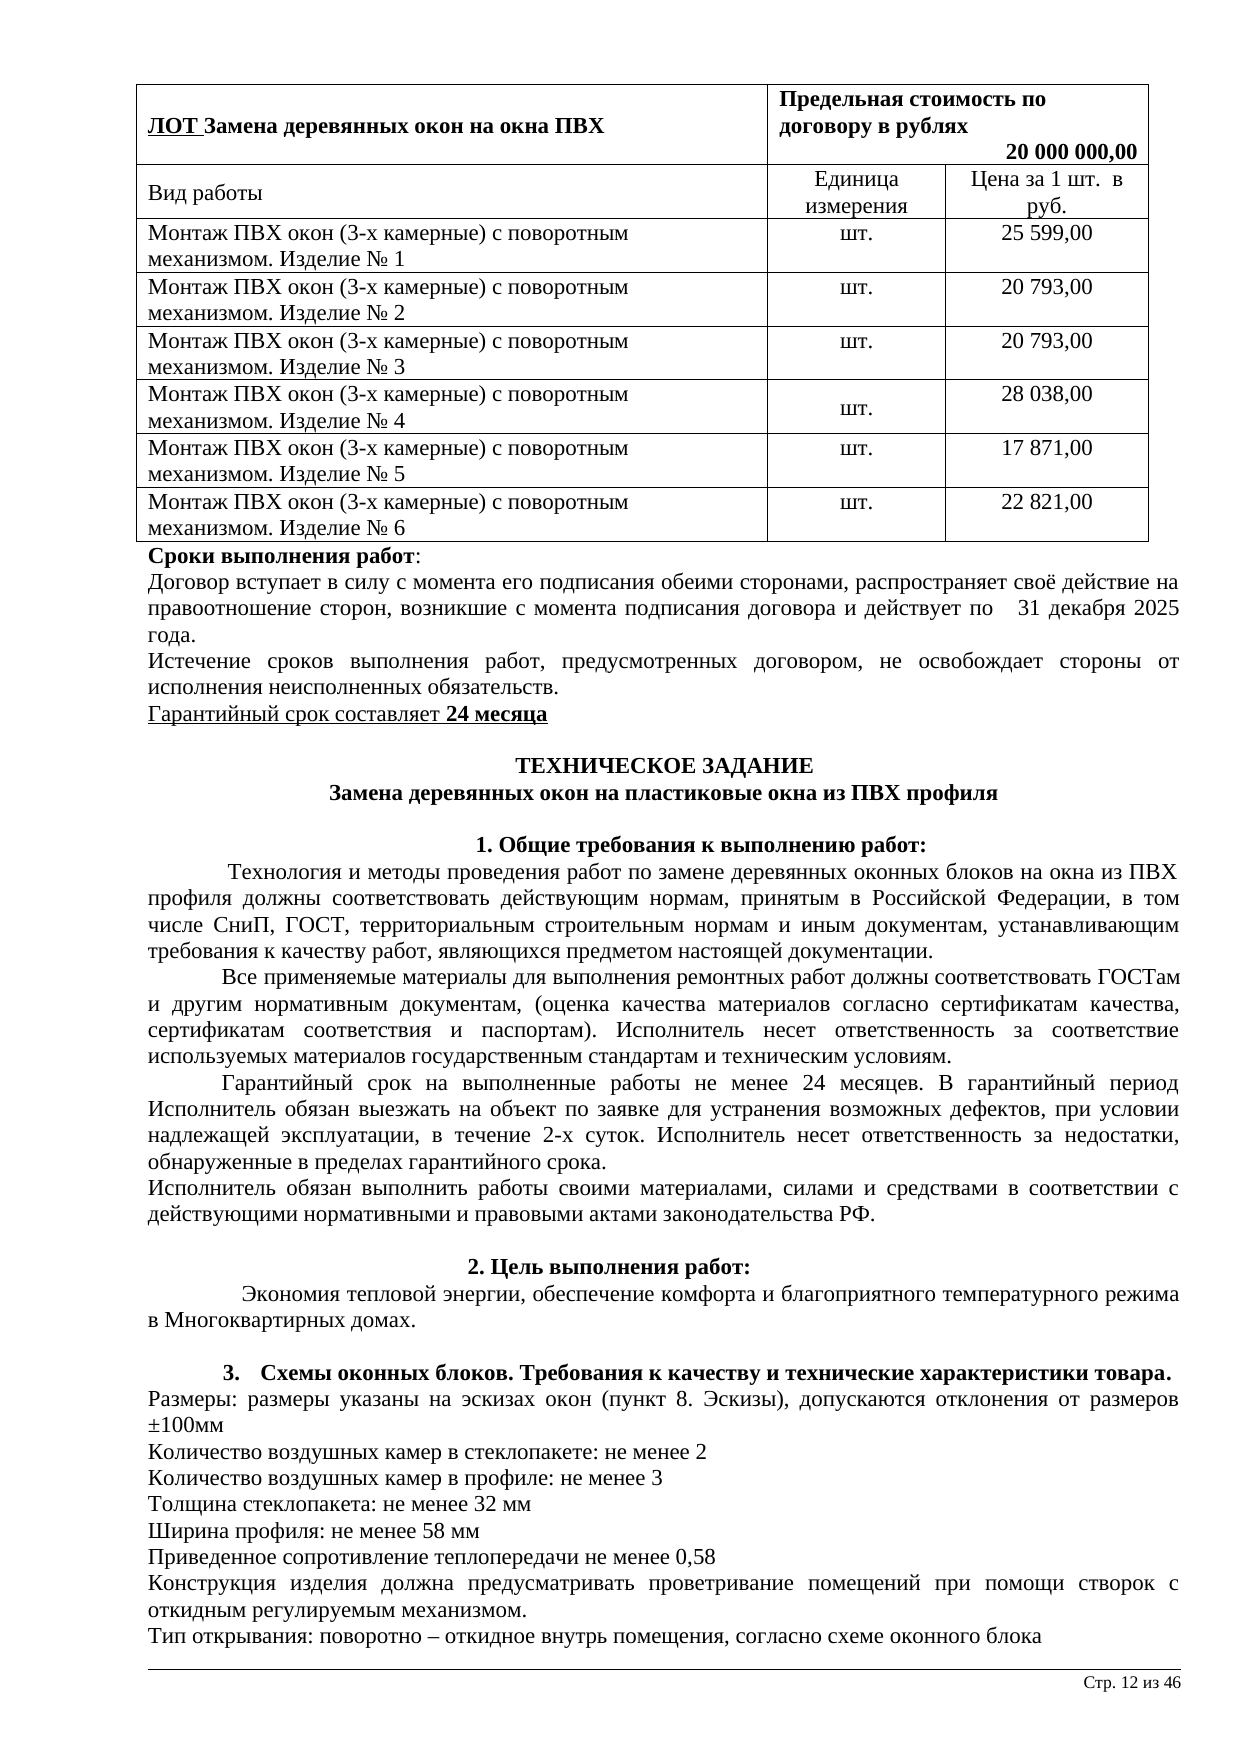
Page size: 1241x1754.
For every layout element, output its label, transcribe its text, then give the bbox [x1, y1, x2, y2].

table_cell 17 871,00 [946, 434, 1148, 487]
table_cell Вид работы [137, 165, 767, 218]
table_header ЛОТ Замена деревянных окон на окна ПВХ [137, 85, 767, 164]
table_cell Цена за 1 шт. в руб. [946, 165, 1148, 218]
table_cell шт. [768, 327, 945, 379]
text Количество воздушных камер в стеклопакете: не менее 2 [148, 1438, 1181, 1464]
table_cell 22 821,00 [946, 488, 1148, 541]
table_cell Монтаж ПВХ окон (3-х камерные) с поворотным механизмом. Изделие № 5 [137, 434, 767, 487]
table_cell Монтаж ПВХ окон (3-х камерные) с поворотным механизмом. Изделие № 6 [137, 488, 767, 541]
table_cell Единица измерения [768, 165, 945, 218]
table_cell 20 793,00 [946, 273, 1148, 326]
text Сроки выполнения работ: [148, 542, 1181, 568]
table_cell Монтаж ПВХ окон (3-х камерные) с поворотным механизмом. Изделие № 4 [137, 380, 767, 433]
table_cell Монтаж ПВХ окон (3-х камерные) с поворотным механизмом. Изделие № 2 [137, 273, 767, 326]
table_cell Монтаж ПВХ окон (3-х камерные) с поворотным механизмом. Изделие № 1 [137, 219, 767, 272]
table_cell Монтаж ПВХ окон (3-х камерные) с поворотным механизмом. Изделие № 3 [137, 327, 767, 379]
table_cell шт. [768, 380, 945, 433]
text ТЕХНИЧЕСКОЕ ЗАДАНИЕ [148, 752, 1181, 779]
text Конструкция изделия должна предусматривать проветривание помещений при помощи створок с откидным регулируемым механизмом. [148, 1569, 1181, 1622]
text Экономия тепловой энергии, обеспечение комфорта и благоприятного температурного режима в Многоквартирных домах. [148, 1279, 1181, 1332]
text Гарантийный срок на выполненные работы не менее 24 месяцев. В гарантийный период Исполнитель обязан выезжать на объект по заявке для устранения возможных дефектов, при условии надлежащей эксплуатации, в течение 2-х суток. Исполнитель несет ответственность за недостатки, обнаруженные в пределах гарантийного срока. [148, 1069, 1181, 1174]
text Истечение сроков выполнения работ, предусмотренных договором, не освобождает стороны от исполнения неисполненных обязательств. [148, 647, 1181, 700]
text 1. Общие требования к выполнению работ: [148, 832, 1181, 858]
text Толщина стеклопакета: не менее 32 мм [148, 1490, 1181, 1517]
text Договор вступает в силу с момента его подписания обеими сторонами, распространяет своё действие на правоотношение сторон, возникшие с момента подписания договора и действует по 31 декабря 2025 года. [148, 568, 1181, 647]
table_cell 25 599,00 [946, 219, 1148, 272]
text Технология и методы проведения работ по замене деревянных оконных блоков на окна из ПВХ профиля должны соответствовать действующим нормам, принятым в Российской Федерации, в том числе СниП, ГОСТ, территориальным строительным нормам и иным документам, устанавливающим требования к качеству работ, являющихся предметом настоящей документации. [148, 858, 1181, 963]
table_header Предельная стоимость по договору в рублях 20 000 000,00 [768, 85, 1148, 164]
table_cell шт. [768, 488, 945, 541]
text Все применяемые материалы для выполнения ремонтных работ должны соответствовать ГОСТам и другим нормативным документам, (оценка качества материалов согласно сертификатам качества, сертификатам соответствия и паспортам). Исполнитель несет ответственность за соответствие используемых материалов государственным стандартам и техническим условиям. [148, 963, 1181, 1069]
text Количество воздушных камер в профиле: не менее 3 [148, 1464, 1181, 1490]
table_cell шт. [768, 434, 945, 487]
text Размеры: размеры указаны на эскизах окон (пункт 8. Эскизы), допускаются отклонения от размеров ±100мм [148, 1385, 1181, 1438]
table_cell шт. [768, 219, 945, 272]
list Схемы оконных блоков. Требования к качеству и технические характеристики товара. [223, 1359, 1181, 1385]
text Замена деревянных окон на пластиковые окна из ПВХ профиля [146, 779, 1181, 805]
table_cell 28 038,00 [946, 380, 1148, 433]
text Гарантийный срок составляет 24 месяца [148, 700, 1181, 726]
table_cell шт. [768, 273, 945, 326]
text Исполнитель обязан выполнить работы своими материалами, силами и средствами в соответствии с действующими нормативными и правовыми актами законодательства РФ. [148, 1174, 1181, 1227]
table_cell 20 793,00 [946, 327, 1148, 379]
text Ширина профиля: не менее 58 мм [148, 1517, 1181, 1543]
text 2. Цель выполнения работ: [148, 1253, 1181, 1279]
text Тип открывания: поворотно – откидное внутрь помещения, согласно схеме оконного блока [148, 1622, 1181, 1648]
text Приведенное сопротивление теплопередачи не менее 0,58 [148, 1543, 1181, 1569]
